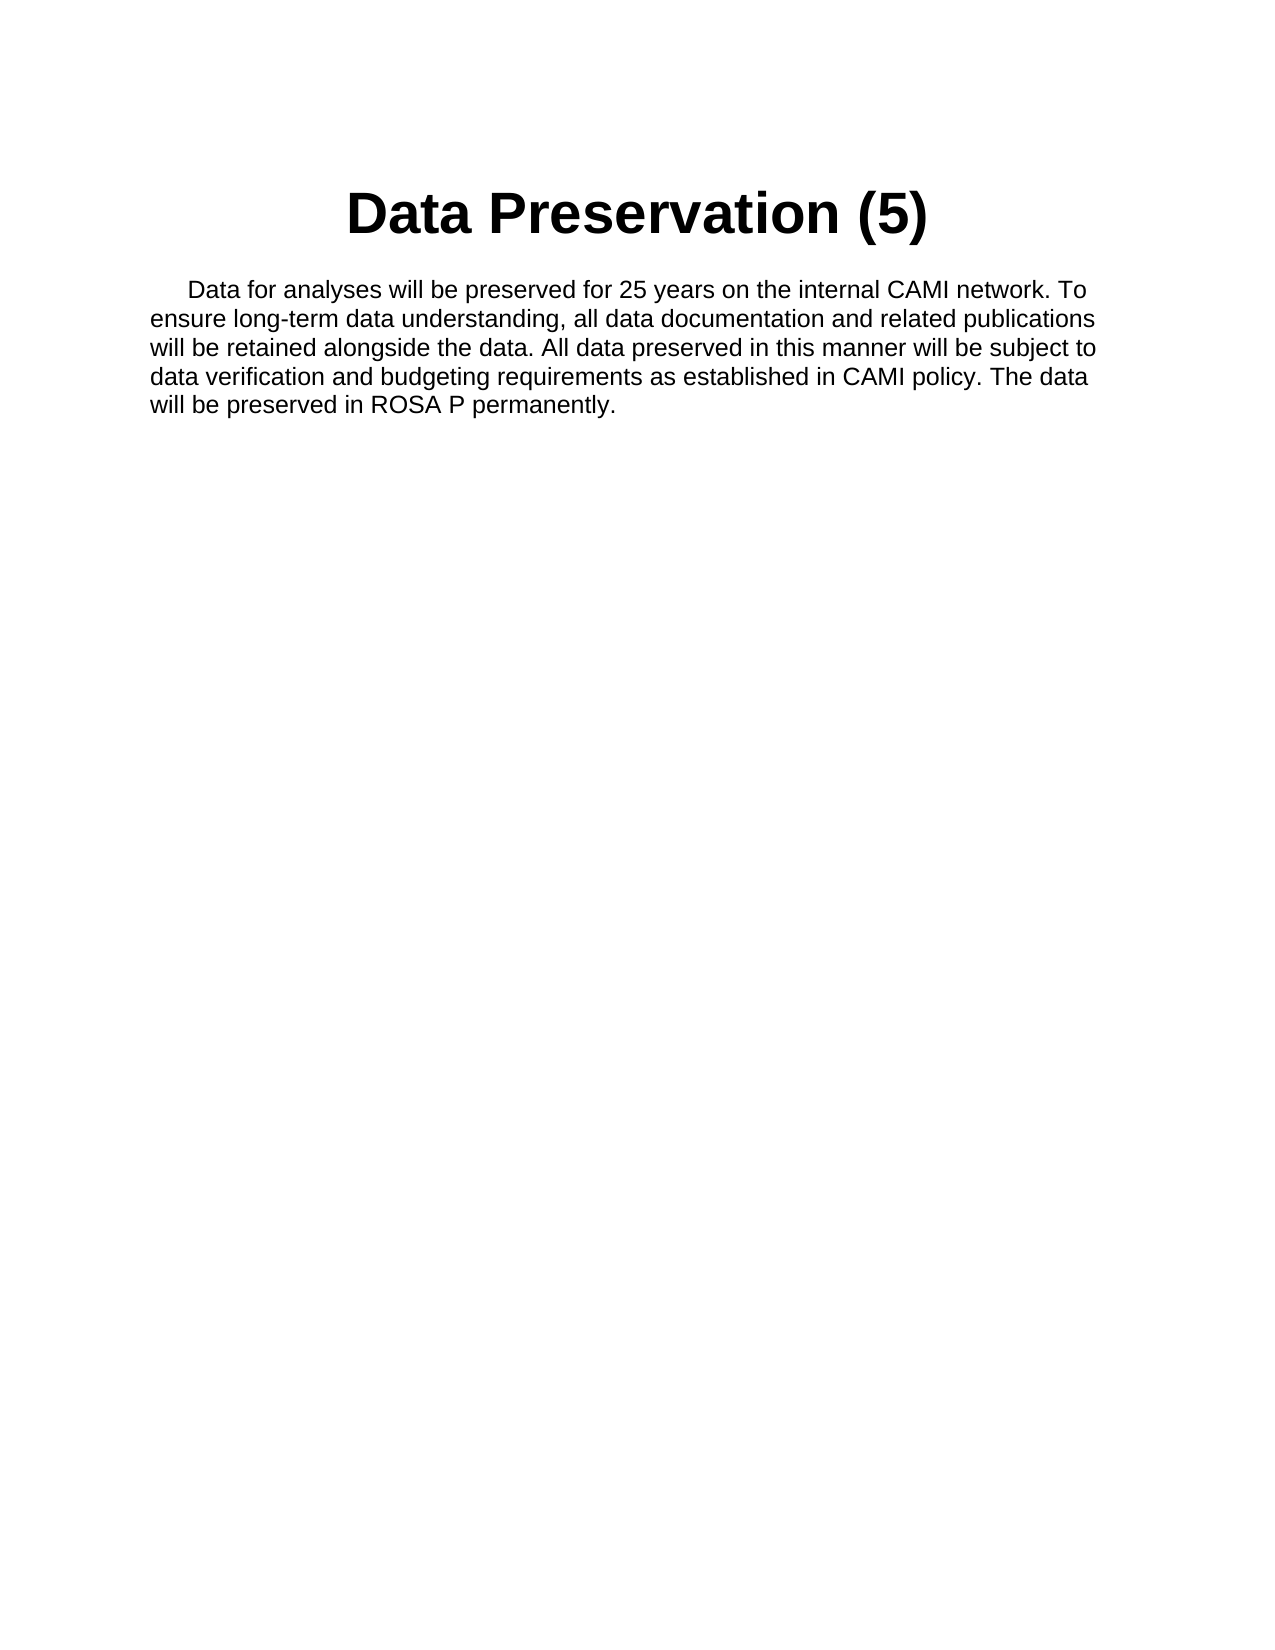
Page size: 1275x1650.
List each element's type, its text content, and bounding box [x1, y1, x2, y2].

text Data for analyses will be preserved for 25 years on the internal CAMI network. To ensure long-term data understanding, all data documentation and related publications will be retained alongside the data. All data preserved in this manner will be subject to data verification and budgeting requirements as established in CAMI policy. The data will be preserved in ROSA P permanently. [150, 275, 1125, 419]
subtitle Data Preservation (5) [150, 179, 1125, 246]
